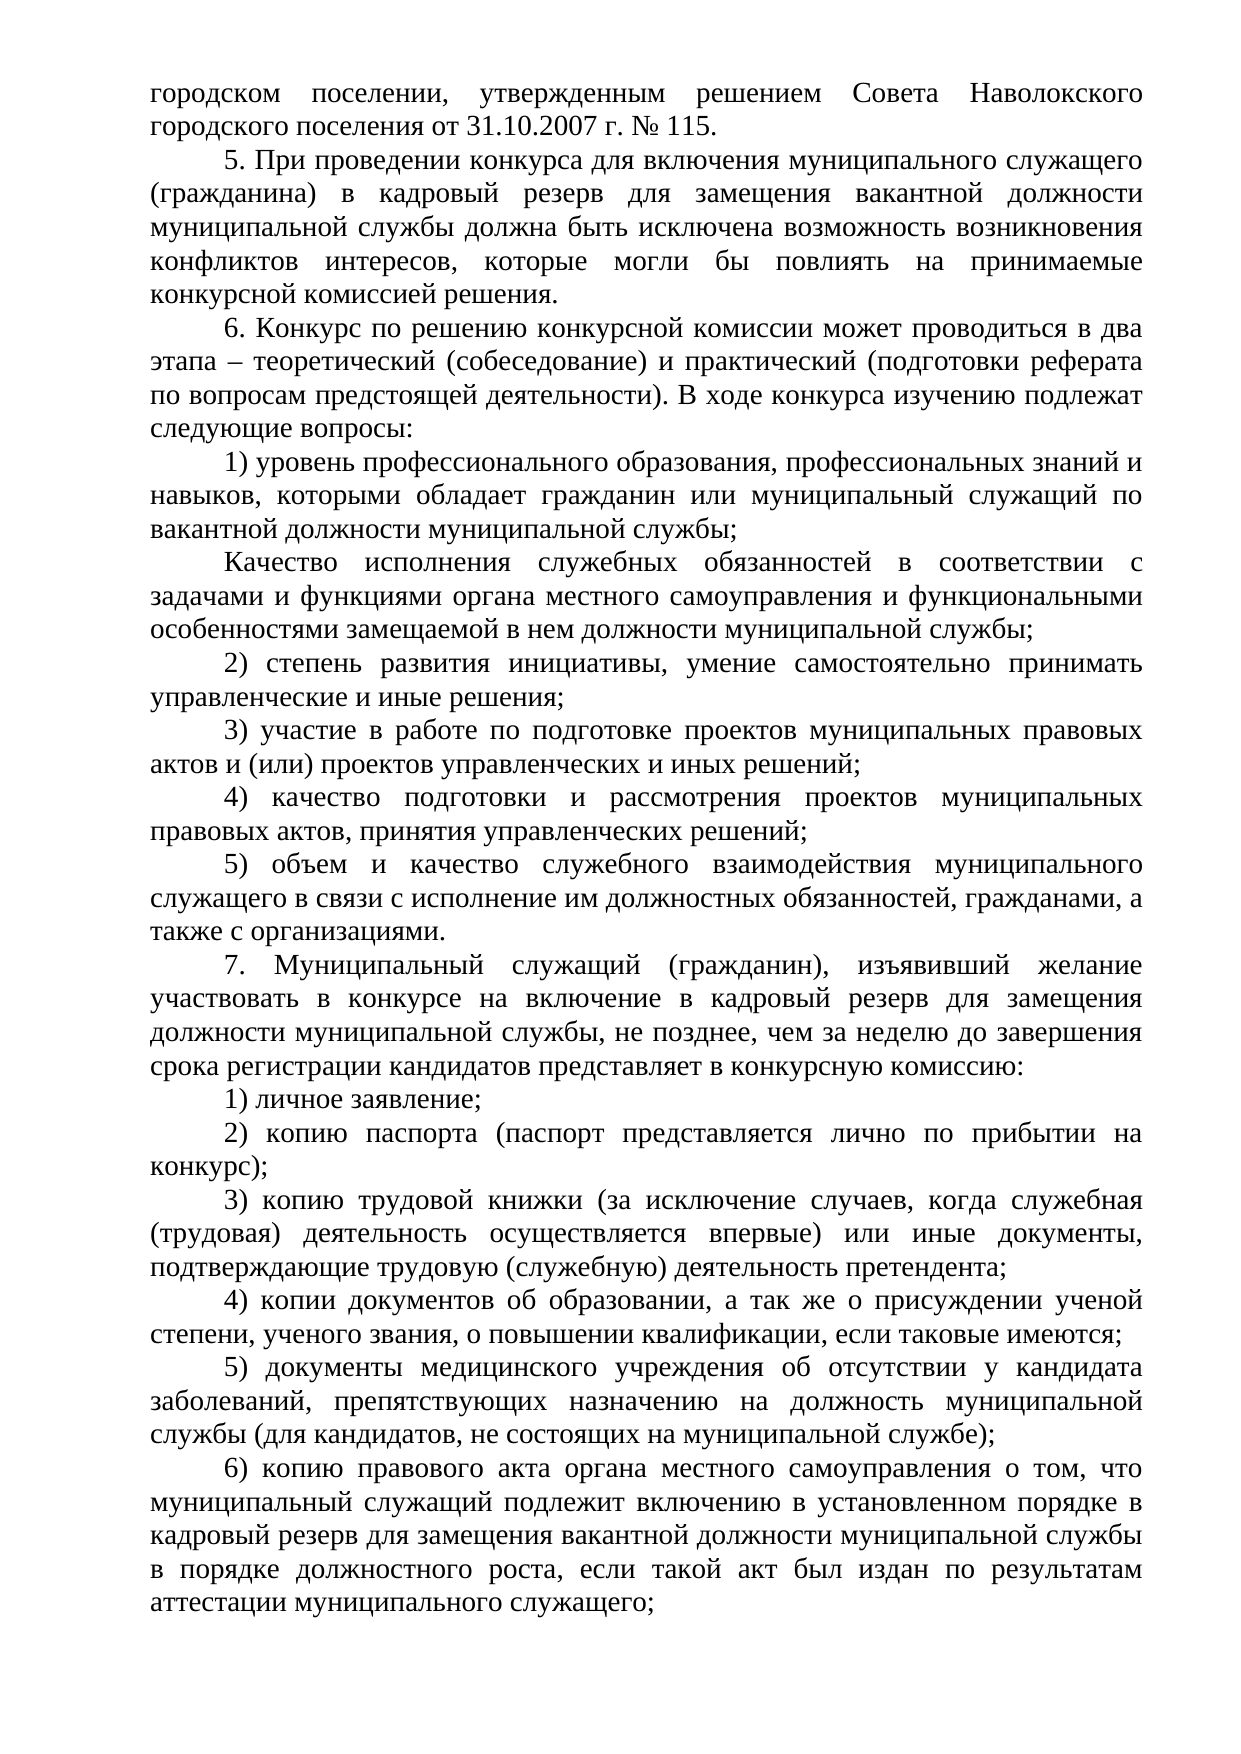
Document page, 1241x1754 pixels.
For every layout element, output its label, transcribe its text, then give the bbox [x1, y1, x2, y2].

text 5) объем и качество служебного взаимодействия муниципального служащего в связи с исполнение им должностных обязанностей, гражданами, а также с организациями. [150, 846, 1144, 947]
text 5. При проведении конкурса для включения муниципального служащего (гражданина) в кадровый резерв для замещения вакантной должности муниципальной службы должна быть исключена возможность возникновения конфликтов интересов, которые могли бы повлиять на принимаемые конкурсной комиссией решения. [150, 142, 1144, 310]
text 6) копию правового акта органа местного самоуправления о том, что муниципальный служащий подлежит включению в установленном порядке в кадровый резерв для замещения вакантной должности муниципальной службы в порядке должностного роста, если такой акт был издан по результатам аттестации муниципального служащего; [150, 1450, 1144, 1618]
text 1) уровень профессионального образования, профессиональных знаний и навыков, которыми обладает гражданин или муниципальный служащий по вакантной должности муниципальной службы; [150, 444, 1144, 544]
text 3) копию трудовой книжки (за исключение случаев, когда служебная (трудовая) деятельность осуществляется впервые) или иные документы, подтверждающие трудовую (служебную) деятельность претендента; [150, 1182, 1144, 1282]
text 2) копию паспорта (паспорт представляется лично по прибытии на конкурс); [150, 1115, 1144, 1182]
text 3) участие в работе по подготовке проектов муниципальных правовых актов и (или) проектов управленческих и иных решений; [150, 712, 1144, 779]
text 7. Муниципальный служащий (гражданин), изъявивший желание участвовать в конкурсе на включение в кадровый резерв для замещения должности муниципальной службы, не позднее, чем за неделю до завершения срока регистрации кандидатов представляет в конкурсную комиссию: [150, 947, 1144, 1081]
text 4) качество подготовки и рассмотрения проектов муниципальных правовых актов, принятия управленческих решений; [150, 779, 1144, 846]
text 4) копии документов об образовании, а так же о присуждении ученой степени, ученого звания, о повышении квалификации, если таковые имеются; [150, 1282, 1144, 1349]
text 2) степень развития инициативы, умение самостоятельно принимать управленческие и иные решения; [150, 645, 1144, 712]
text 1) личное заявление; [150, 1081, 1144, 1115]
text Качество исполнения служебных обязанностей в соответствии с задачами и функциями органа местного самоуправления и функциональными особенностями замещаемой в нем должности муниципальной службы; [150, 544, 1144, 645]
text 6. Конкурс по решению конкурсной комиссии может проводиться в два этапа – теоретический (собеседование) и практический (подготовки реферата по вопросам предстоящей деятельности). В ходе конкурса изучению подлежат следующие вопросы: [150, 310, 1144, 444]
text 5) документы медицинского учреждения об отсутствии у кандидата заболеваний, препятствующих назначению на должность муниципальной службы (для кандидатов, не состоящих на муниципальной службе); [150, 1349, 1144, 1450]
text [150, 75, 1144, 142]
